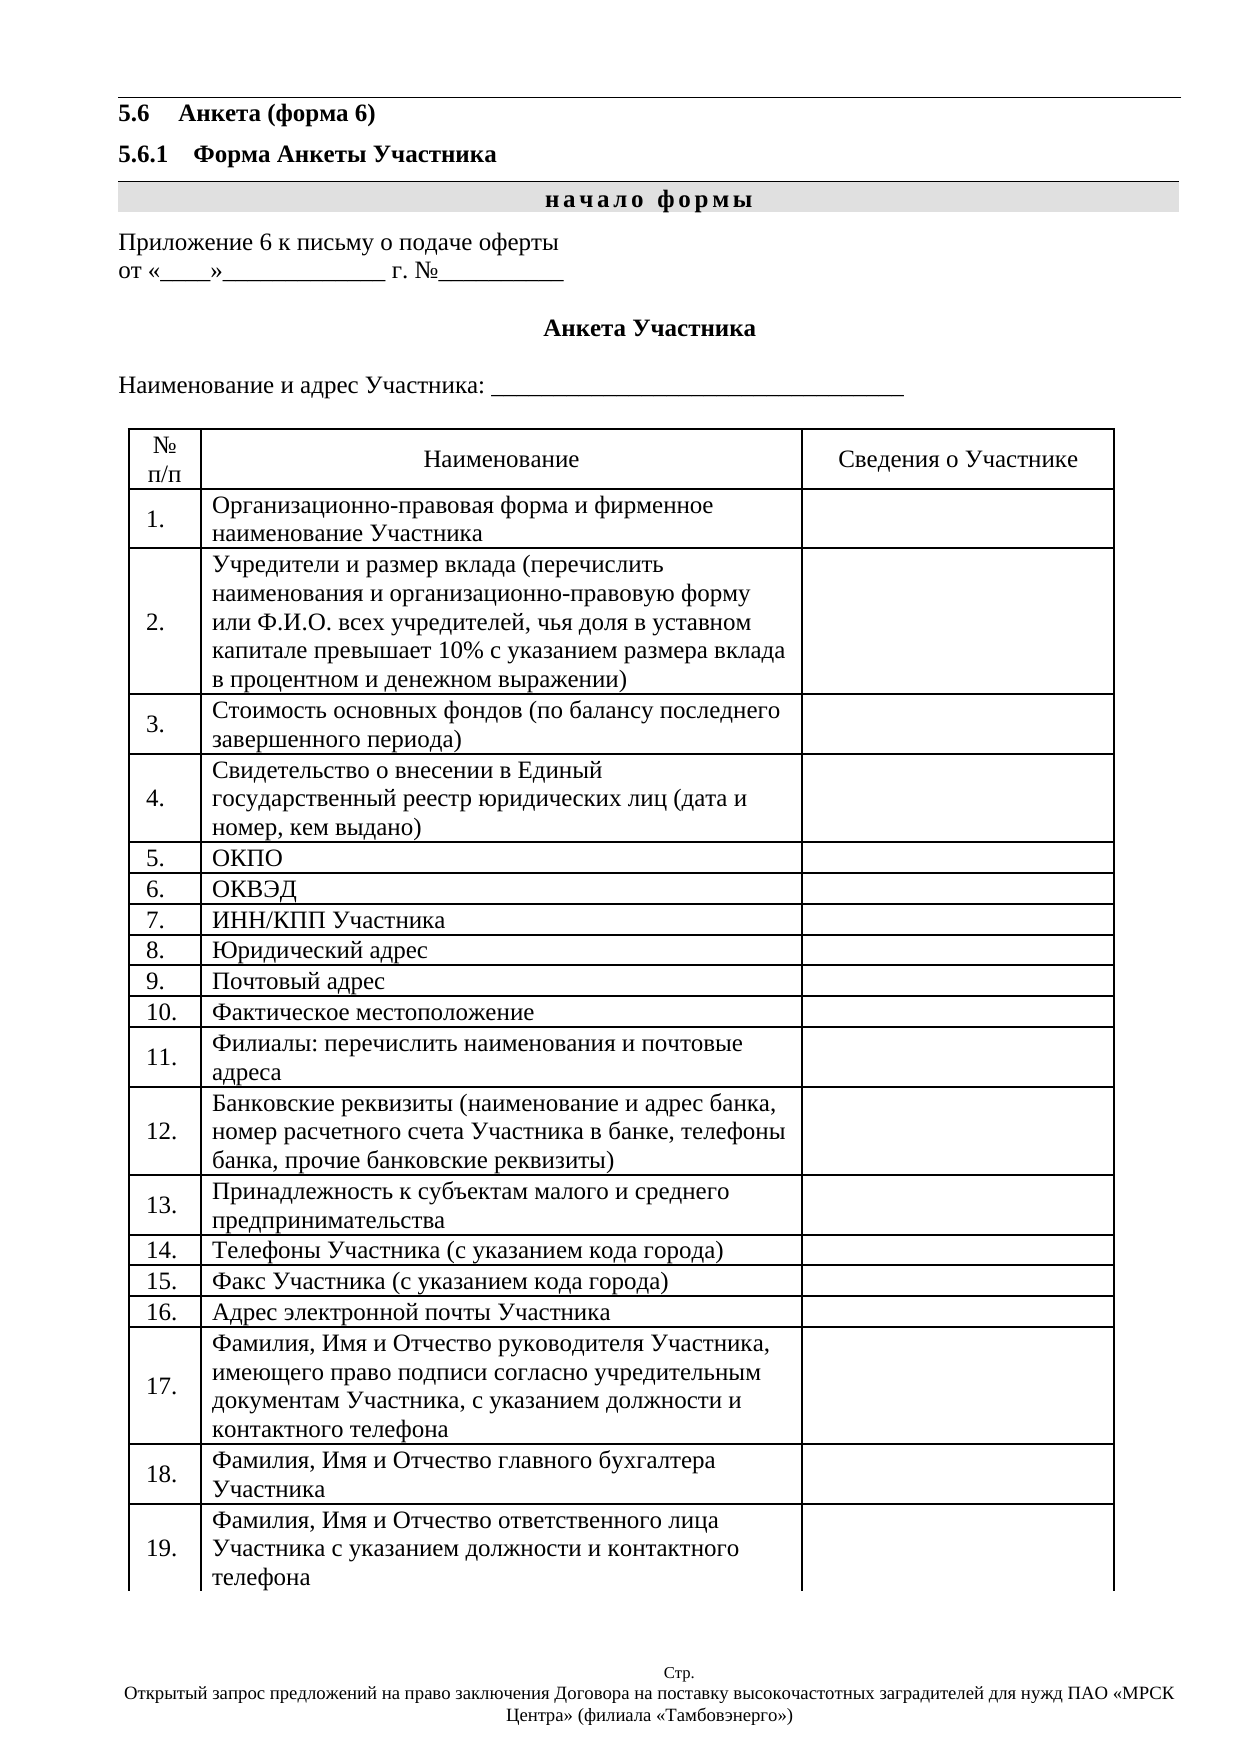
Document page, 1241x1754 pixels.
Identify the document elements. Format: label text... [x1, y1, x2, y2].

table_cell [130, 755, 200, 841]
table_cell [130, 1445, 200, 1503]
table_cell [130, 966, 200, 995]
subtitle Анкета (форма 6) [118, 98, 1181, 127]
table_cell [130, 1176, 200, 1233]
table_cell ОКПО [202, 843, 801, 872]
table_cell Фамилия, Имя и Отчество главного бухгалтера Участника [202, 1445, 801, 1503]
table_header № п/п [130, 430, 200, 488]
table_cell Стоимость основных фондов (по балансу последнего завершенного периода) [202, 695, 801, 753]
table_cell [130, 1266, 200, 1295]
table_cell [803, 1176, 1113, 1233]
table_cell [130, 1328, 200, 1443]
table_cell Фамилия, Имя и Отчество ответственного лица Участника с указанием должности и контактного телефона [202, 1505, 801, 1591]
table_cell Учредители и размер вклада (перечислить наименования и организационно-правовую форму или Ф.И.О. всех учредителей, чья доля в уставном капитале превышает 10% с указанием размера вклада в процентном и денежном выражении) [202, 549, 801, 693]
table_cell [803, 1266, 1113, 1295]
table_cell Фамилия, Имя и Отчество руководителя Участника, имеющего право подписи согласно учредительным документам Участника, с указанием должности и контактного телефона [202, 1328, 801, 1443]
table_cell [803, 549, 1113, 693]
table_cell [130, 490, 200, 547]
table_cell ОКВЭД [202, 874, 801, 903]
table_cell [803, 1328, 1113, 1443]
table_cell Банковские реквизиты (наименование и адрес банка, номер расчетного счета Участника в банке, телефоны банка, прочие банковские реквизиты) [202, 1088, 801, 1174]
table_cell Организационно-правовая форма и фирменное наименование Участника [202, 490, 801, 547]
table_cell [803, 1297, 1113, 1326]
table_cell Телефоны Участника (с указанием кода города) [202, 1236, 801, 1264]
table_cell [130, 1297, 200, 1326]
table_cell [130, 1236, 200, 1264]
table_cell [803, 936, 1113, 964]
text Наименование и адрес Участника: _________________________________ [118, 371, 1181, 399]
table_cell [803, 1028, 1113, 1086]
table_cell [803, 843, 1113, 872]
table_cell Фактическое местоположение [202, 997, 801, 1026]
table_cell [130, 1088, 200, 1174]
table_cell Свидетельство о внесении в Единый государственный реестр юридических лиц (дата и номер, кем выдано) [202, 755, 801, 841]
table_header Наименование [202, 430, 801, 488]
table_cell Факс Участника (с указанием кода города) [202, 1266, 801, 1295]
table_cell [130, 843, 200, 872]
table_cell ИНН/КПП Участника [202, 905, 801, 933]
table_cell [130, 1505, 200, 1591]
table_cell [803, 966, 1113, 995]
table_cell [130, 1028, 200, 1086]
table_cell [803, 1505, 1113, 1591]
table_cell [130, 936, 200, 964]
table_cell [803, 997, 1113, 1026]
table_cell Юридический адрес [202, 936, 801, 964]
table_cell [130, 874, 200, 903]
text начало формы [118, 182, 1179, 212]
table_cell [130, 695, 200, 753]
text Приложение 6 к письму о подаче оферты от «____»_____________ г. №__________ [118, 227, 1181, 284]
table_cell Филиалы: перечислить наименования и почтовые адреса [202, 1028, 801, 1086]
table_header Сведения о Участнике [803, 430, 1113, 488]
table_cell Адрес электронной почты Участника [202, 1297, 801, 1326]
table_cell [803, 1236, 1113, 1264]
table_cell [803, 1445, 1113, 1503]
table_cell [803, 490, 1113, 547]
table_cell [803, 755, 1113, 841]
table_cell [803, 905, 1113, 933]
table_cell [803, 874, 1113, 903]
table_cell [803, 1088, 1113, 1174]
table_cell [130, 905, 200, 933]
subtitle Форма Анкеты Участника [118, 139, 1181, 168]
text Анкета Участника [118, 313, 1181, 342]
table_cell [130, 549, 200, 693]
table_cell Принадлежность к субъектам малого и среднего предпринимательства [202, 1176, 801, 1233]
table_cell [130, 997, 200, 1026]
table_cell [803, 695, 1113, 753]
table_cell Почтовый адрес [202, 966, 801, 995]
